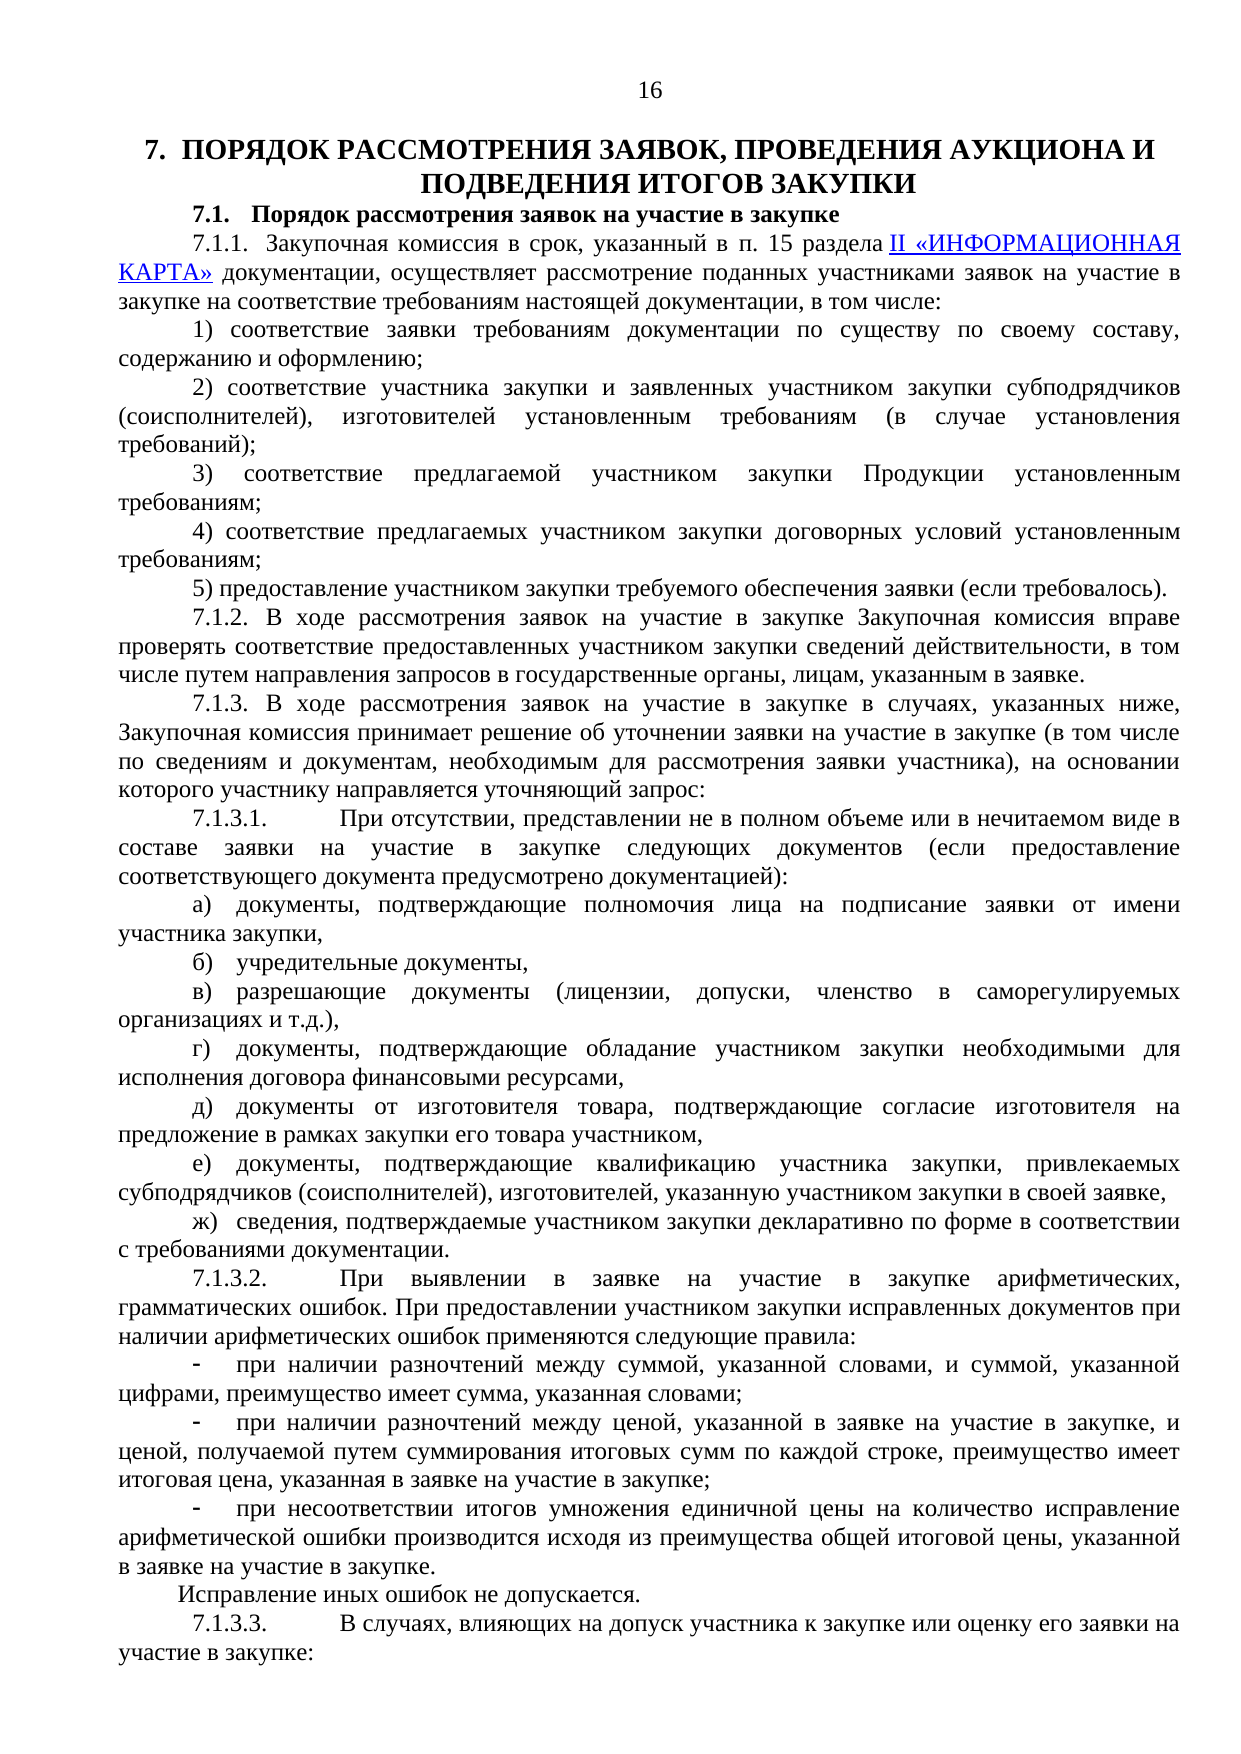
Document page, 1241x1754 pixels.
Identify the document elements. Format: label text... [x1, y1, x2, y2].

list В случаях, влияющих на допуск участника к закупке или оценку его заявки на участие в закупке: [118, 1608, 1181, 1666]
list Порядок рассмотрения заявок на участие в закупке [118, 199, 1181, 228]
text 2) соответствие участника закупки и заявленных участником закупки субподрядчиков (соисполнителей), изготовителей установленным требованиям (в случае установления требований); [118, 372, 1181, 458]
text Исправление иных ошибок не допускается. [118, 1579, 1181, 1608]
list документы от изготовителя товара, подтверждающие согласие изготовителя на предложение в рамках закупки его товара участником, [118, 1091, 1181, 1148]
list разрешающие документы (лицензии, допуски, членство в саморегулируемых организациях и т.д.), [118, 976, 1181, 1033]
list В ходе рассмотрения заявок на участие в закупке в случаях, указанных ниже, Закупочная комиссия принимает решение об уточнении заявки на участие в закупке (в том числе по сведениям и документам, необходимым для рассмотрения заявки участника), на основании которого участнику направляется уточняющий запрос: [118, 688, 1181, 803]
list Закупочная комиссия в срок, указанный в п. 15 раздела II «ИНФОРМАЦИОННАЯ КАРТА» документации, осуществляет рассмотрение поданных участниками заявок на участие в закупке на соответствие требованиям настоящей документации, в том числе: [118, 228, 1181, 314]
list сведения, подтверждаемые участником закупки декларативно по форме в соответствии с требованиями документации. [118, 1206, 1181, 1263]
list при наличии разночтений между суммой, указанной словами, и суммой, указанной цифрами, преимущество имеет сумма, указанная словами; [118, 1349, 1181, 1407]
text 4) соответствие предлагаемых участником закупки договорных условий установленным требованиям; [118, 516, 1181, 573]
list При выявлении в заявке на участие в закупке арифметических, грамматических ошибок. При предоставлении участником закупки исправленных документов при наличии арифметических ошибок применяются следующие правила: [118, 1263, 1181, 1349]
list учредительные документы, [118, 947, 1181, 976]
list При отсутствии, представлении не в полном объеме или в нечитаемом виде в составе заявки на участие в закупке следующих документов (если предоставление соответствующего документа предусмотрено документацией): [118, 803, 1181, 889]
text 1) соответствие заявки требованиям документации по существу по своему составу, содержанию и оформлению; [118, 314, 1181, 372]
list ПОРЯДОК РАССМОТРЕНИЯ ЗАЯВОК, ПРОВЕДЕНИЯ АУКЦИОНА И ПОДВЕДЕНИЯ ИТОГОВ ЗАКУПКИ [118, 132, 1181, 199]
list документы, подтверждающие обладание участником закупки необходимыми для исполнения договора финансовыми ресурсами, [118, 1033, 1181, 1091]
text 5) предоставление участником закупки требуемого обеспечения заявки (если требовалось). [118, 573, 1181, 602]
list при несоответствии итогов умножения единичной цены на количество исправление арифметической ошибки производится исходя из преимущества общей итоговой цены, указанной в заявке на участие в закупке. [118, 1493, 1181, 1579]
list при наличии разночтений между ценой, указанной в заявке на участие в закупке, и ценой, получаемой путем суммирования итоговых сумм по каждой строке, преимущество имеет итоговая цена, указанная в заявке на участие в закупке; [118, 1407, 1181, 1493]
text 3) соответствие предлагаемой участником закупки Продукции установленным требованиям; [118, 458, 1181, 516]
list документы, подтверждающие полномочия лица на подписание заявки от имени участника закупки, [118, 889, 1181, 947]
list В ходе рассмотрения заявок на участие в закупке Закупочная комиссия вправе проверять соответствие предоставленных участником закупки сведений действительности, в том числе путем направления запросов в государственные органы, лицам, указанным в заявке. [118, 602, 1181, 688]
list документы, подтверждающие квалификацию участника закупки, привлекаемых субподрядчиков (соисполнителей), изготовителей, указанную участником закупки в своей заявке, [118, 1148, 1181, 1206]
